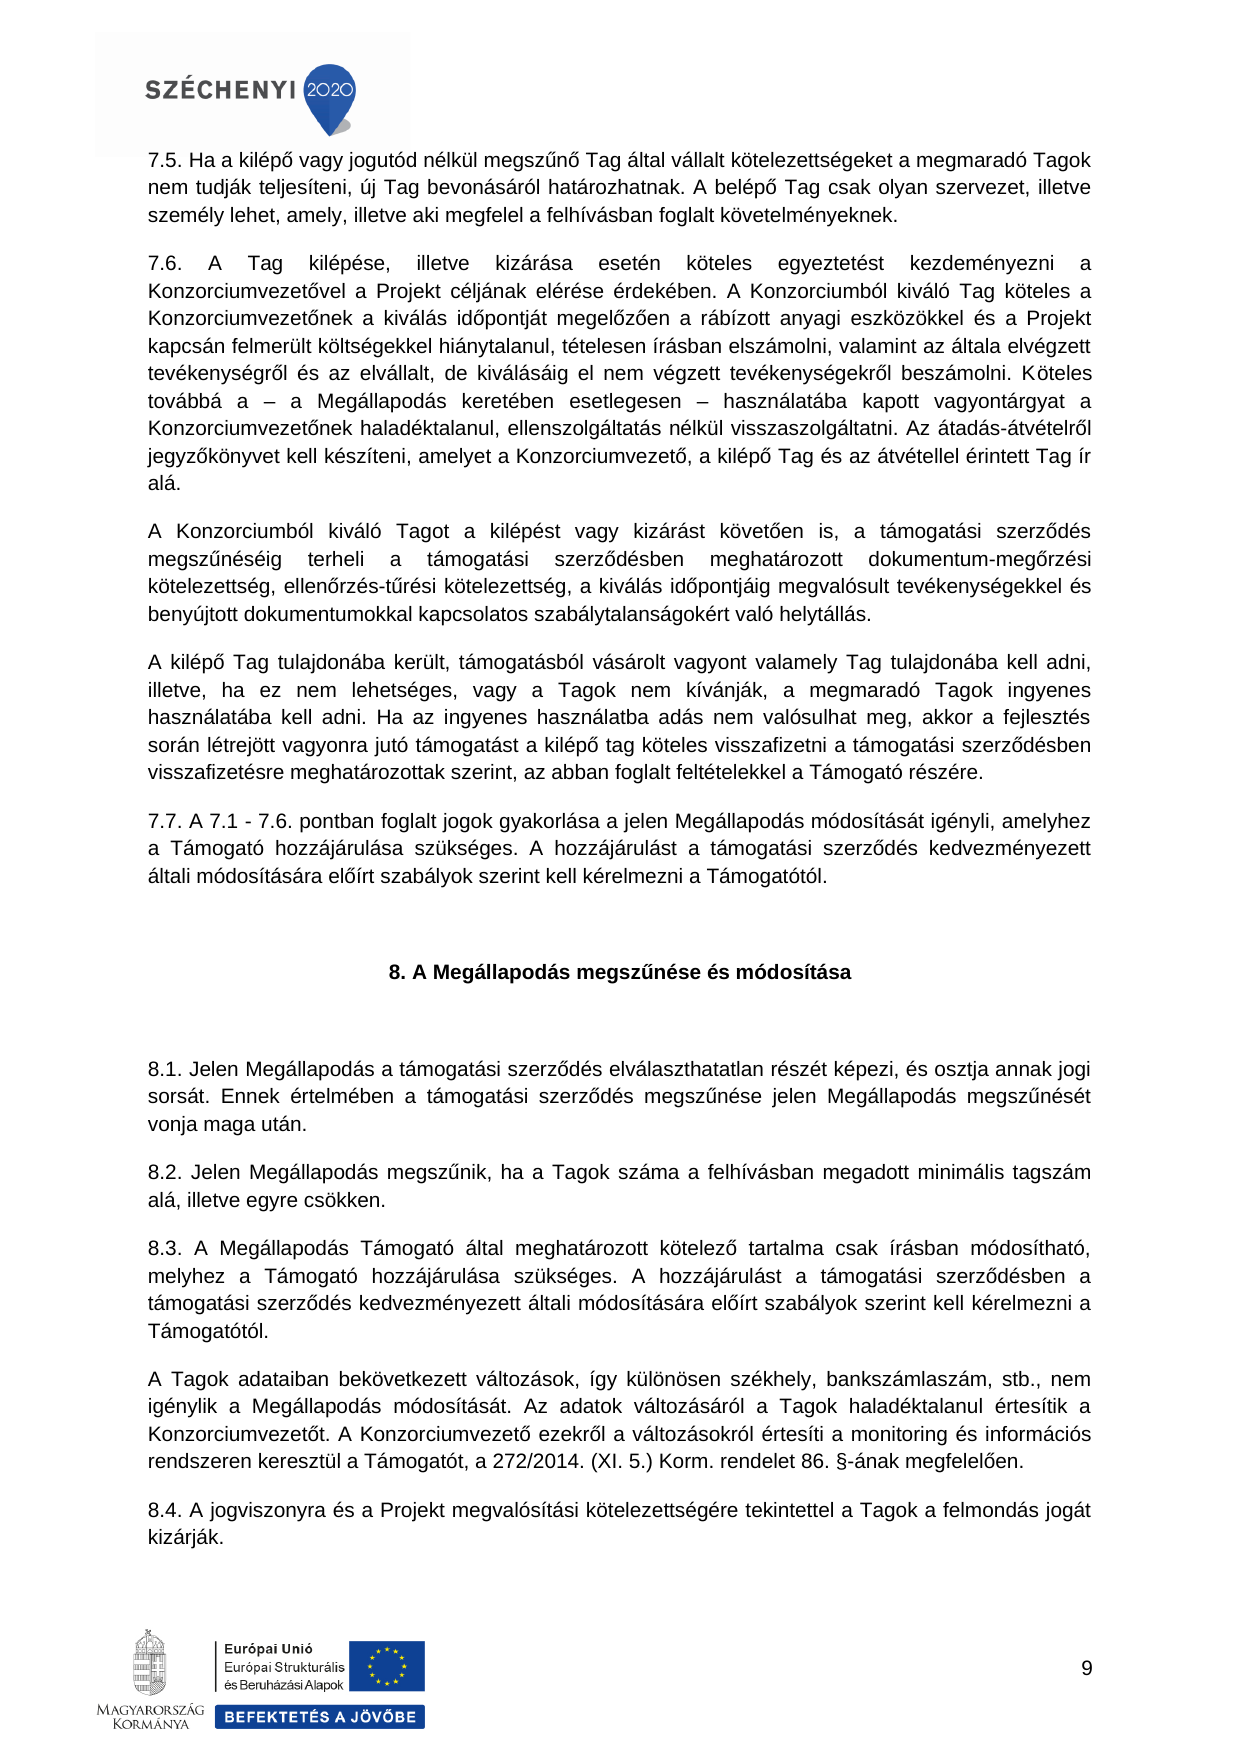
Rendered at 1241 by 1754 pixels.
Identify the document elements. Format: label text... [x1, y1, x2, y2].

text A Konzorciumból kiváló Tagot a kilépést vagy kizárást követően is, a támogatási szerződés megszűnéséig terheli a támogatási szerződésben meghatározott dokumentum-megőrzési kötelezettség, ellenőrzés-tűrési kötelezettség, a kiválás időpontjáig megvalósult tevékenységekkel és benyújtott dokumentumokkal kapcsolatos szabálytalanságokért való helytállás. [148, 519, 1092, 626]
picture [95, 32, 411, 157]
text 8.3. A Megállapodás Támogató által meghatározott kötelező tartalma csak írásban módosítható, melyhez a Támogató hozzájárulása szükséges. A hozzájárulást a támogatási szerződésben a támogatási szerződés kedvezményezett általi módosítására előírt szabályok szerint kell kérelmezni a Támogatótól. [148, 1236, 1092, 1342]
text 7.5. Ha a kilépő vagy jogutód nélkül megszűnő Tag által vállalt kötelezettségeket a megmaradó Tagok nem tudják teljesíteni, új Tag bevonásáról határozhatnak. A belépő Tag csak olyan szervezet, illetve személy lehet, amely, illetve aki megfelel a felhívásban foglalt követelményeknek. [148, 148, 1092, 227]
text 8.1. Jelen Megállapodás a támogatási szerződés elválaszthatatlan részét képezi, és osztja annak jogi sorsát. Ennek értelmében a támogatási szerződés megszűnése jelen Megállapodás megszűnését vonja maga után. [148, 1057, 1092, 1136]
text 8.4. A jogviszonyra és a Projekt megvalósítási kötelezettségére tekintettel a Tagok a felmondás jogát kizárják. [148, 1498, 1092, 1549]
text A kilépő Tag tulajdonába került, támogatásból vásárolt vagyont valamely Tag tulajdonába kell adni, illetve, ha ez nem lehetséges, vagy a Tagok nem kívánják, a megmaradó Tagok ingyenes használatába kell adni. Ha az ingyenes használatba adás nem valósulhat meg, akkor a fejlesztés során létrejött vagyonra jutó támogatást a kilépő tag köteles visszafizetni a támogatási szerződésben visszafizetésre meghatározottak szerint, az abban foglalt feltételekkel a Támogató részére. [148, 650, 1092, 784]
text 8.2. Jelen Megállapodás megszűnik, ha a Tagok száma a felhívásban megadott minimális tagszám alá, illetve egyre csökken. [148, 1160, 1092, 1212]
text 8. A Megállapodás megszűnése és módosítása [148, 960, 1092, 984]
text A Tagok adataiban bekövetkezett változások, így különösen székhely, bankszámlaszám, stb., nem igénylik a Megállapodás módosítását. Az adatok változásáról a Tagok haladéktalanul értesítik a Konzorciumvezetőt. A Konzorciumvezető ezekről a változásokról értesíti a monitoring és információs rendszeren keresztül a Támogatót, a 272/2014. (XI. 5.) Korm. rendelet 86. §-ának megfelelően. [148, 1367, 1092, 1473]
text 7.6. A Tag kilépése, illetve kizárása esetén köteles egyeztetést kezdeményezni a Konzorciumvezetővel a Projekt céljának elérése érdekében. A Konzorciumból kiváló Tag köteles a Konzorciumvezetőnek a kiválás időpontját megelőzően a rábízott anyagi eszközökkel és a Projekt kapcsán felmerült költségekkel hiánytalanul, tételesen írásban elszámolni, valamint az általa elvégzett tevékenységről és az elvállalt, de kiválásáig el nem végzett tevékenységekről beszámolni. Köteles továbbá a – a Megállapodás keretében esetlegesen – használatába kapott vagyontárgyat a Konzorciumvezetőnek haladéktalanul, ellenszolgáltatás nélkül visszaszolgáltatni. Az átadás-átvételről jegyzőkönyvet kell készíteni, amelyet a Konzorciumvezető, a kilépő Tag és az átvétellel érintett Tag ír alá. [148, 251, 1092, 495]
text 7.7. A 7.1 - 7.6. pontban foglalt jogok gyakorlása a jelen Megállapodás módosítását igényli, amelyhez a Támogató hozzájárulása szükséges. A hozzájárulást a támogatási szerződés kedvezményezett általi módosítására előírt szabályok szerint kell kérelmezni a Támogatótól. [148, 808, 1092, 887]
picture [71, 1597, 447, 1751]
